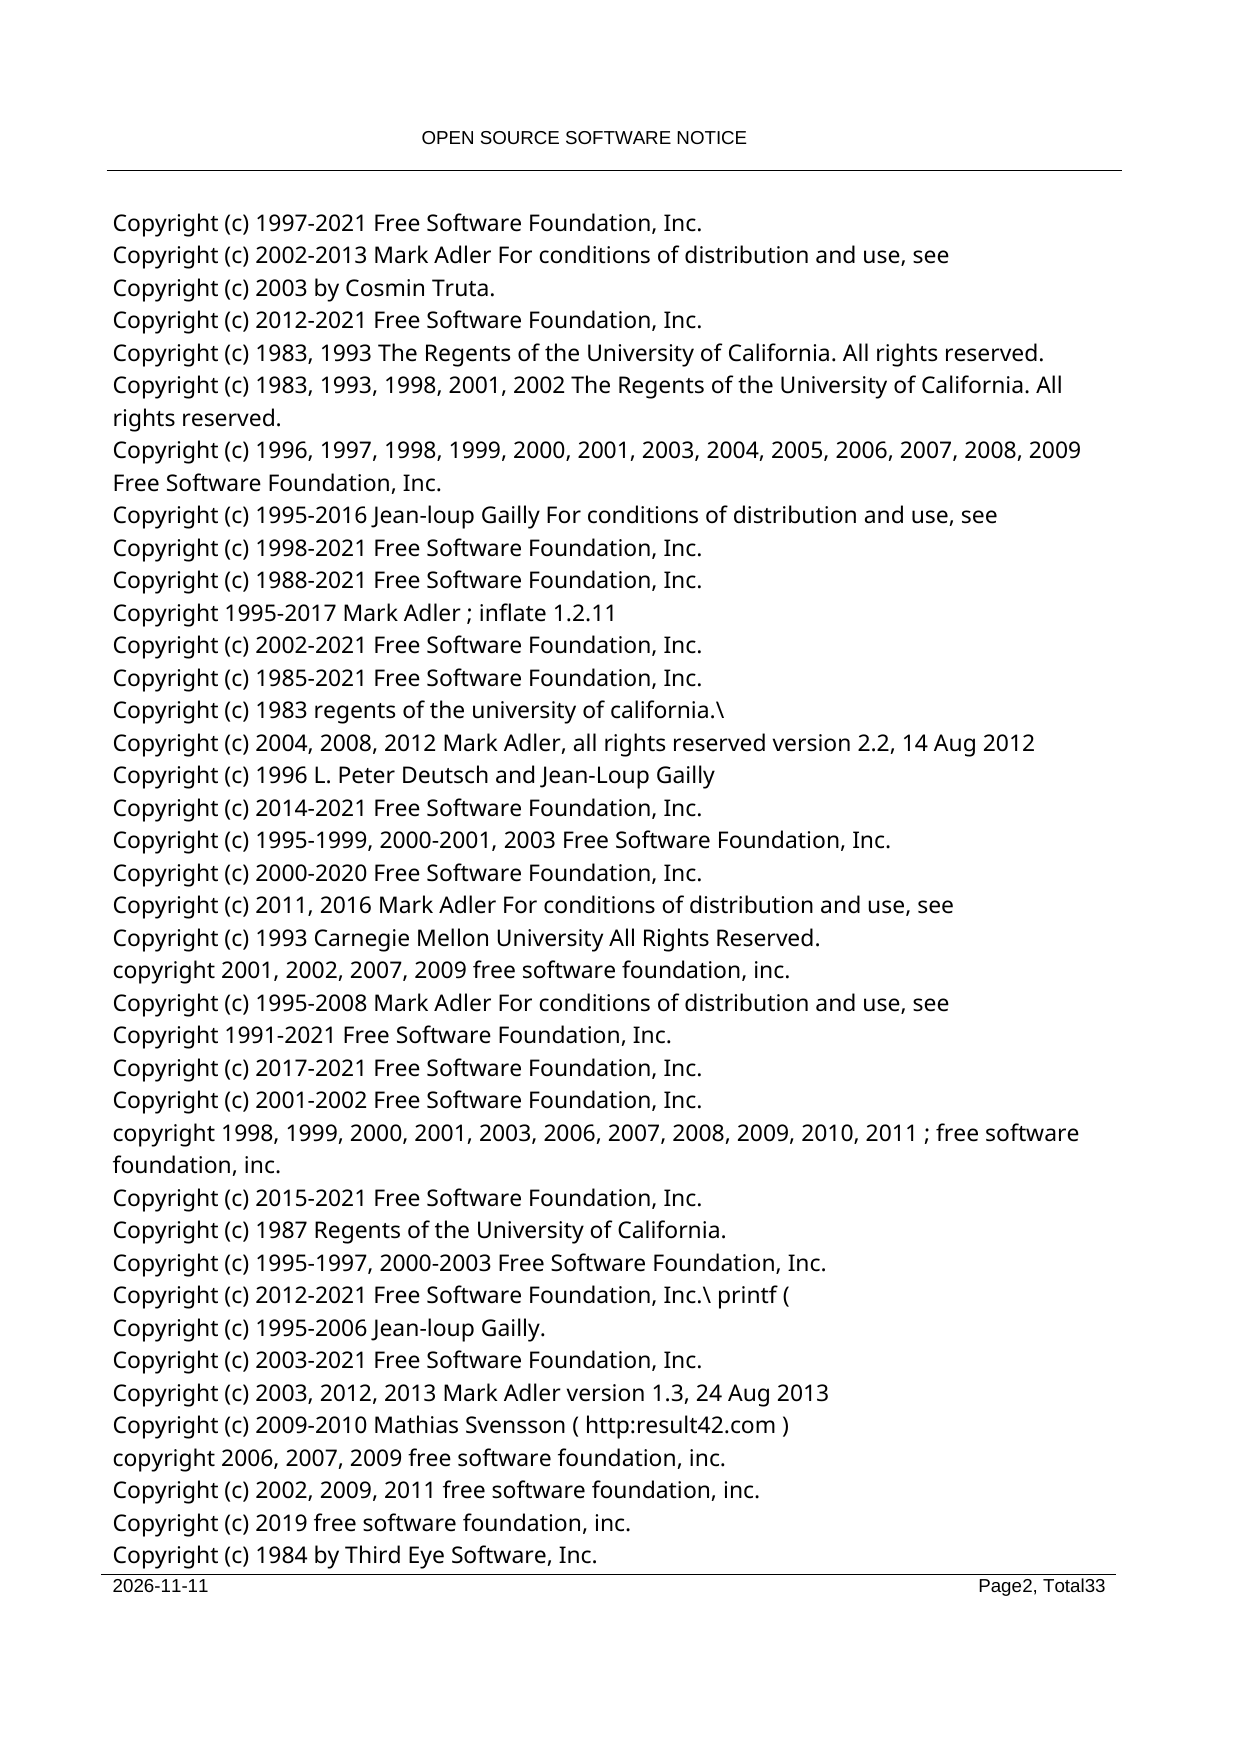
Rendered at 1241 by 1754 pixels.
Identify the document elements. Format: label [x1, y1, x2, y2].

text [112, 206, 1128, 1571]
